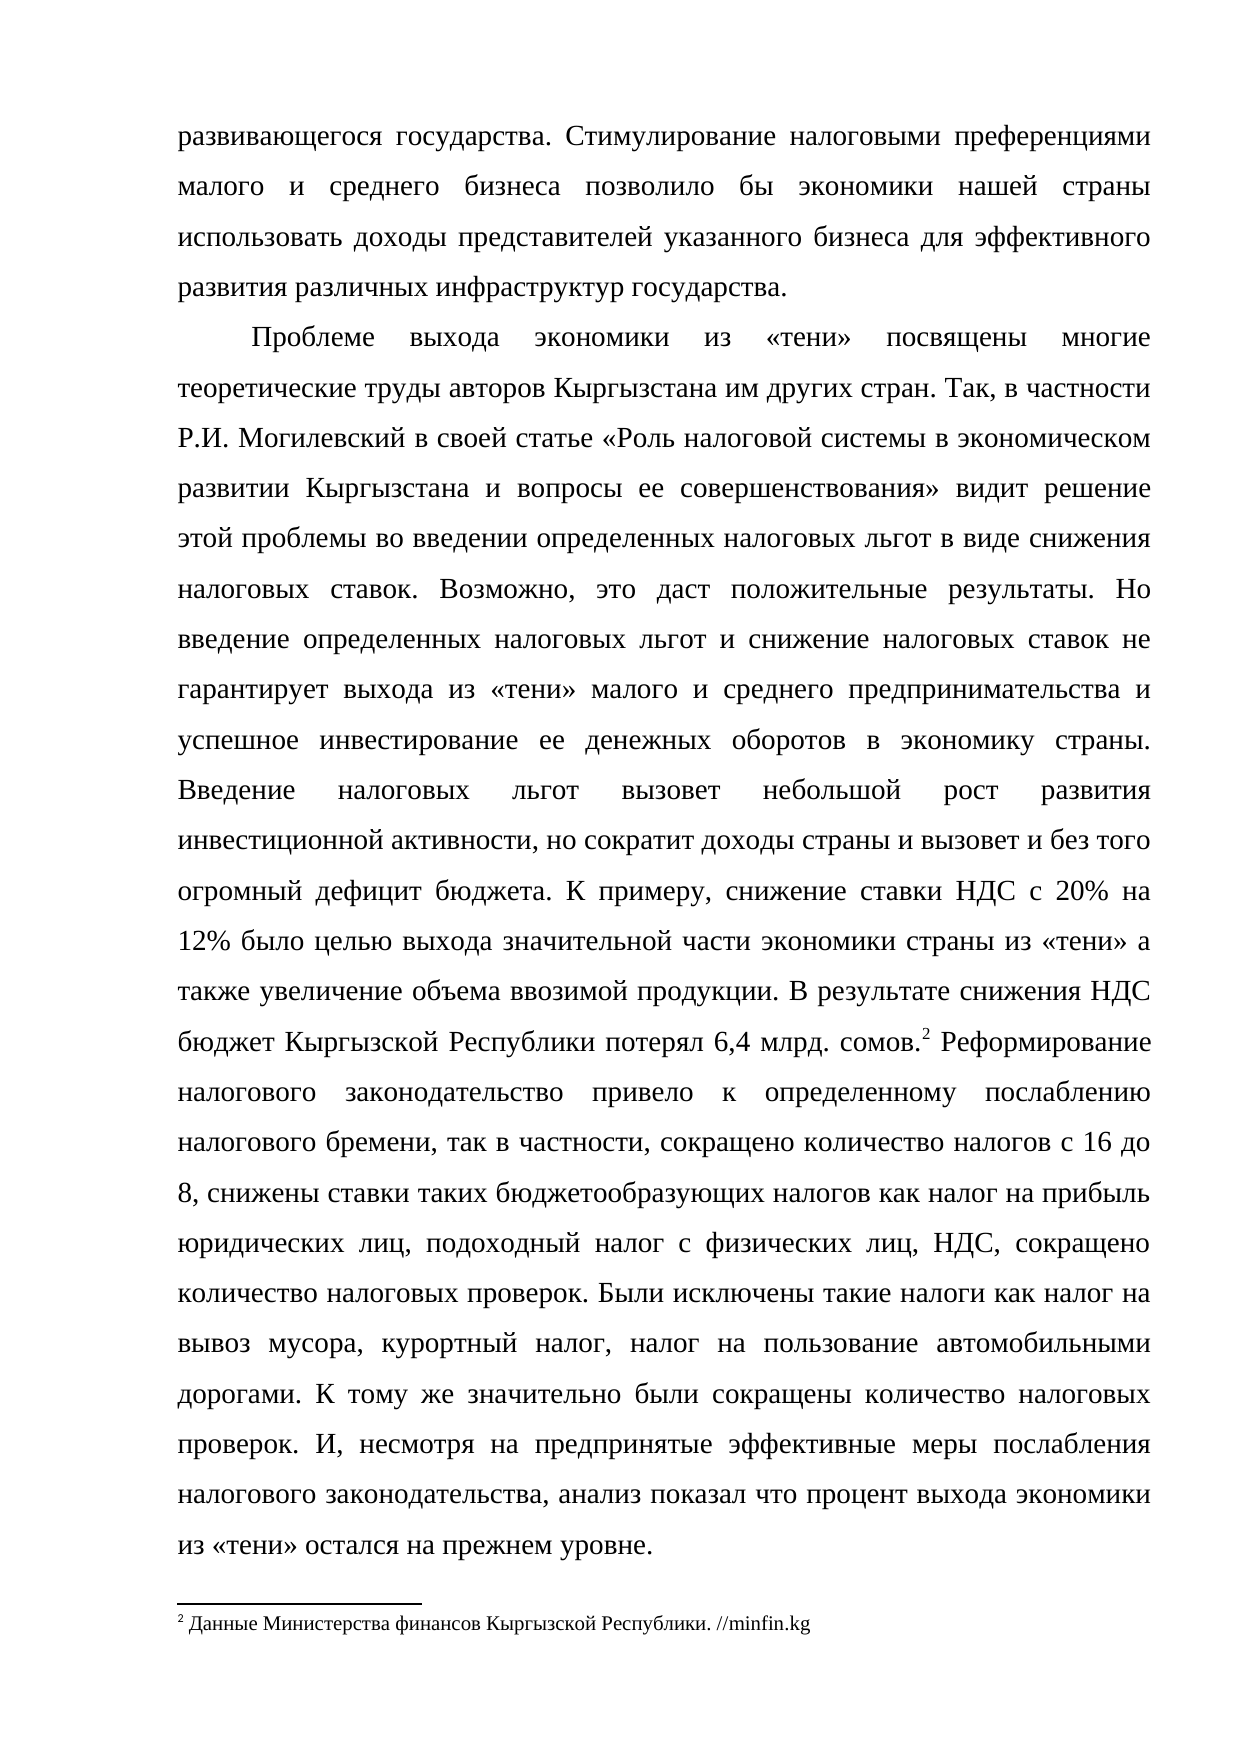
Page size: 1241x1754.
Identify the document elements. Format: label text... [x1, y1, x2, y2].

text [177, 118, 1152, 303]
text Проблеме выхода экономики из «тени» посвящены многие теоретические труды авторов Кыргызстана им других стран. Так, в частности Р.И. Могилевский в своей статье «Роль налоговой системы в экономическом развитии Кыргызстана и вопросы ее совершенствования» видит решение этой проблемы во введении определенных налоговых льгот в виде снижения налоговых ставок. Возможно, это даст положительные результаты. Но введение определенных налоговых льгот и снижение налоговых ставок не гарантирует выхода из «тени» малого и среднего предпринимательства и успешное инвестирование ее денежных оборотов в экономику страны. Введение налоговых льгот вызовет небольшой рост развития инвестиционной активности, но сократит доходы страны и вызовет и без того огромный дефицит бюджета. К примеру, снижение ставки НДС с 20% на 12% было целью выхода значительной части экономики страны из «тени» а также увеличение объема ввозимой продукции. В результате снижения НДС бюджет Кыргызской Республики потерял 6,4 млрд. сомов. Реформирование налогового законодательство привело к определенному послаблению налогового бремени, так в частности, сокращено количество налогов с 16 до 8, снижены ставки таких бюджетообразующих налогов как налог на прибыль юридических лиц, подоходный налог с физических лиц, НДС, сокращено количество налоговых проверок. Были исключены такие налоги как налог на вывоз мусора, курортный налог, налог на пользование автомобильными дорогами. К тому же значительно были сокращены количество налоговых проверок. И, несмотря на предпринятые эффективные меры послабления налогового законодательства, анализ показал что процент выхода экономики из «тени» остался на прежнем уровне. [177, 319, 1152, 1560]
